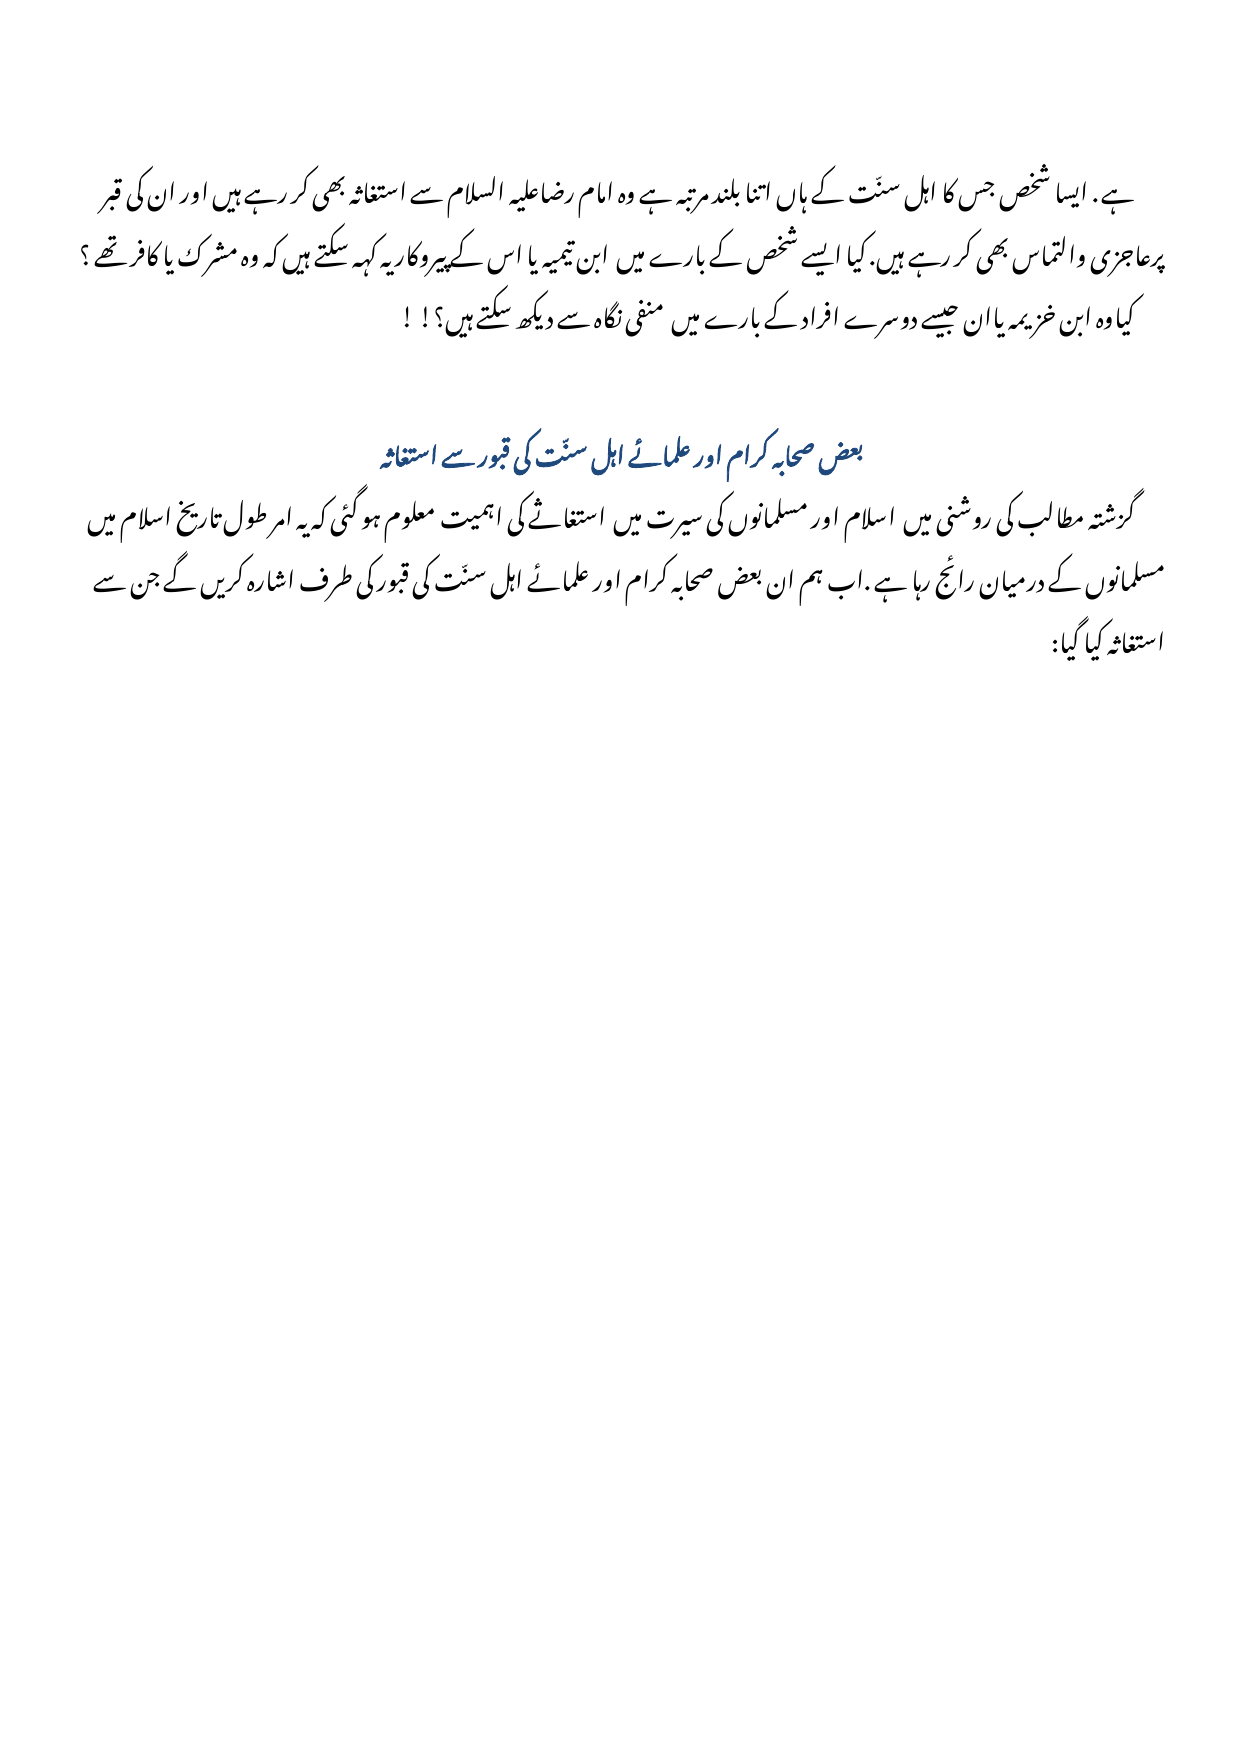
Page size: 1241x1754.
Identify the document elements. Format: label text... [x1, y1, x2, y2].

subtitle بعض صحابہ کرام اور علمائے اہل سنّت کی قبور سے استغاثہ [75, 419, 1165, 481]
text ہے . ایسا شخص جس کا اہل سنّت کے ہاں اتنا بلند مرتبہ ہے وہ امام رضاعلیہ السلام سے استغاثہ بھی کر رہے ہیں اور ان کی قبر پرعاجزی والتماس بھی کر رہے ہیں. کیا ایسے شخص کے بارے میں ابن تیمیہ یا اس کے پیروکار یہ کہہ سکتے ہیں کہ وہ مشرک یا کافر تھے ؟ [75, 156, 1165, 281]
text کیاوہ ابن خزیمہ یاان جیسے دوسرے افراد کے بارے میں منفی نگاہ سے دیکھ سکتے ہیں؟! ! [75, 281, 1165, 344]
text گزشتہ مطالب کی روشنی میں اسلام اور مسلمانوں کی سیرت میں استغاثے کی اہمیت معلوم ہو گئی کہ یہ امر طول تاریخ اسلام میں مسلمانوں کے درمیان رائج رہا ہے .اب ہم ان بعض صحابہ کرام اور علمائے اہل سنّت کی قبور کی طرف اشارہ کریں گے جن سے استغاثہ کیا گیا: [75, 481, 1165, 669]
